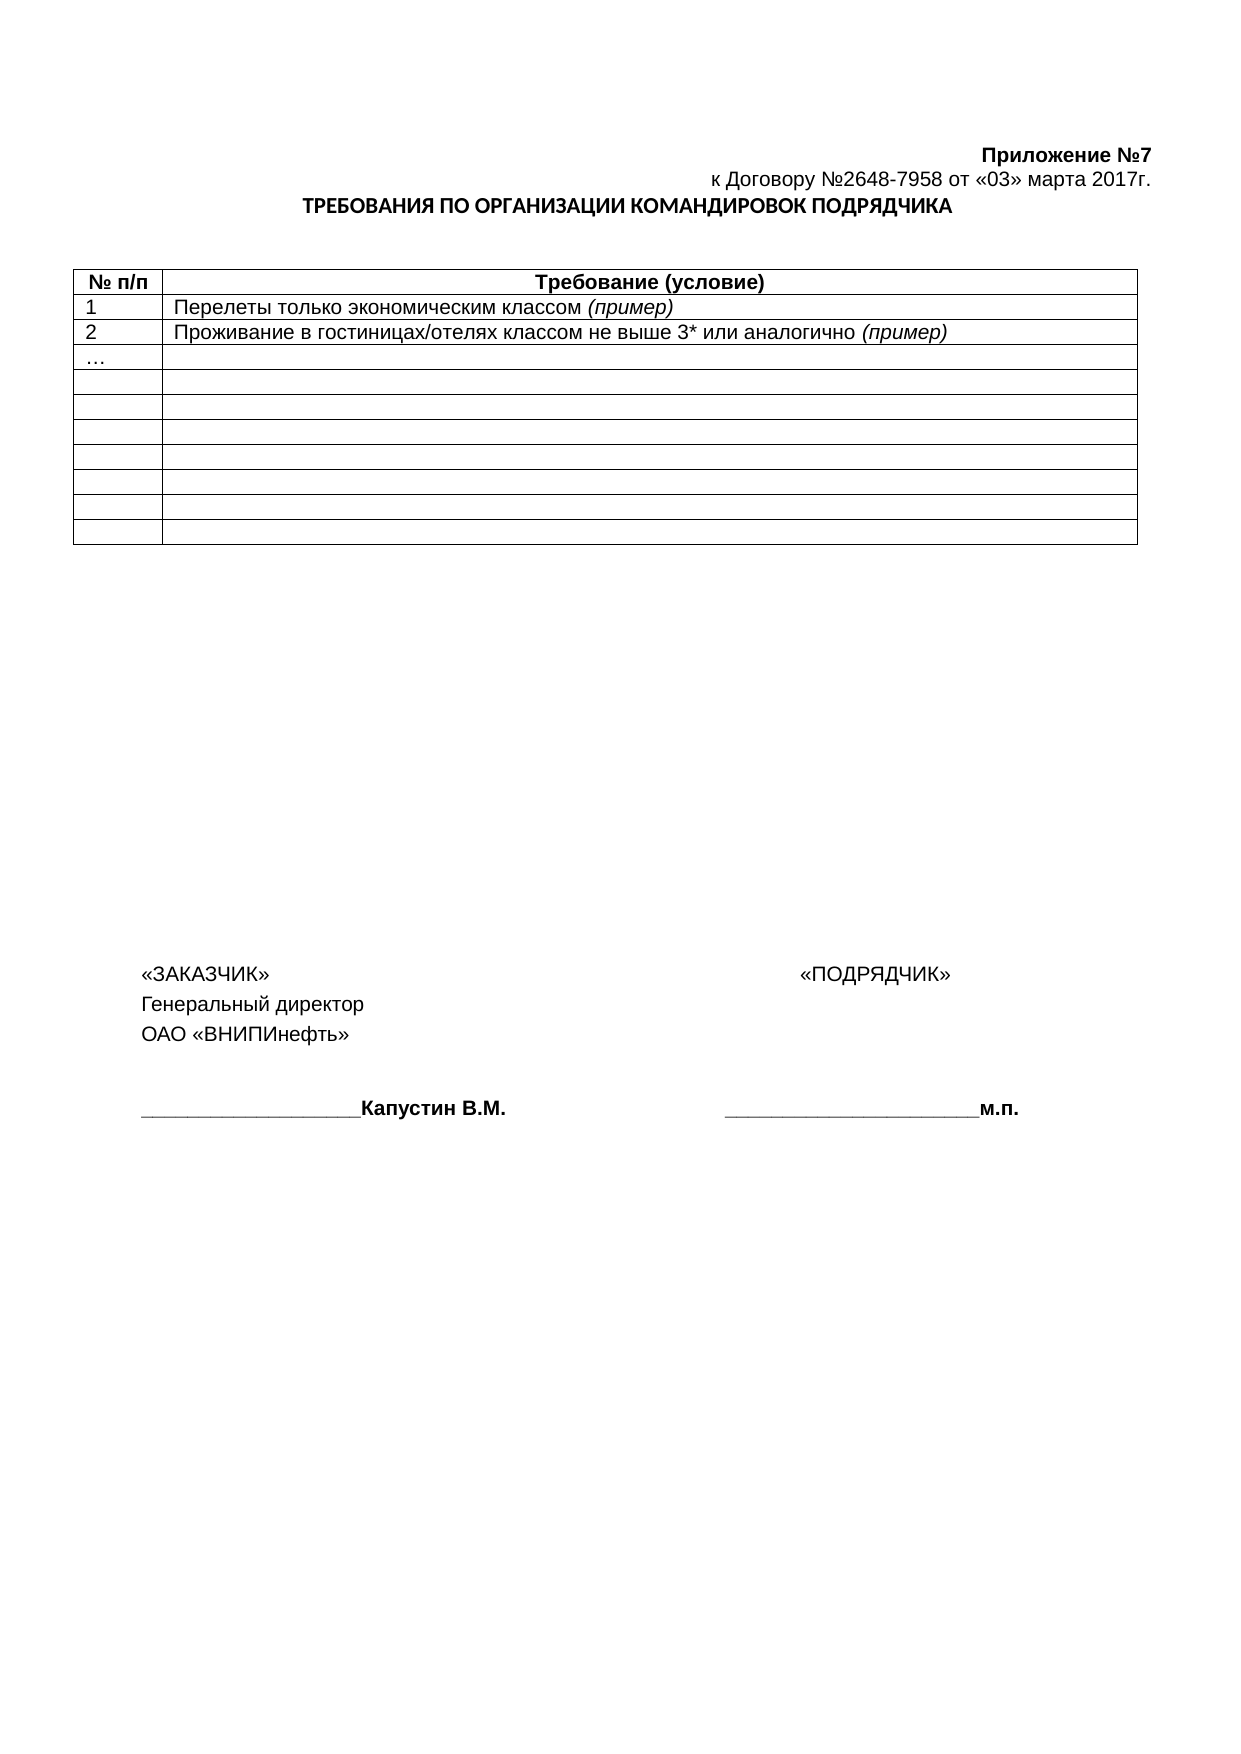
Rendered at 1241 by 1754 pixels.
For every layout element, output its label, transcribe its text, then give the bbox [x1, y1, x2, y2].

table_cell 2 [74, 320, 162, 344]
table_cell [163, 470, 1137, 494]
table_cell 1 [74, 295, 162, 319]
table_cell [74, 420, 162, 444]
table_cell [163, 395, 1137, 419]
table_cell [74, 495, 162, 519]
table_header № п/п [74, 270, 162, 294]
table_cell [163, 520, 1137, 544]
table_cell [163, 495, 1137, 519]
text ТРЕБОВАНИЯ ПО ОРГАНИЗАЦИИ КОМАНДИРОВОК ПОДРЯДЧИКА [103, 191, 1152, 219]
table_cell [74, 395, 162, 419]
table_cell Проживание в гостиницах/отелях классом не выше 3* или аналогично (пример) [163, 320, 1137, 344]
table_cell [163, 370, 1137, 394]
table_cell [163, 420, 1137, 444]
text Приложение №7 [178, 143, 1152, 167]
table_cell [74, 520, 162, 544]
text к Договору №2648-7958 от «03» марта 2017г. [103, 167, 1152, 191]
table_header «ЗАКАЗЧИК» «ПОДРЯДЧИК» Генеральный директор ОАО «ВНИПИнефть» [92, 594, 1092, 1086]
table_header Требование (условие) [163, 270, 1137, 294]
table_cell [163, 445, 1137, 469]
table_cell ___________________Капустин В.М. ______________________м.п. [92, 1086, 1092, 1136]
table_cell [74, 370, 162, 394]
table_cell … [74, 345, 162, 369]
table_cell [74, 445, 162, 469]
table_cell [74, 470, 162, 494]
table_cell Перелеты только экономическим классом (пример) [163, 295, 1137, 319]
table_cell [163, 345, 1137, 369]
